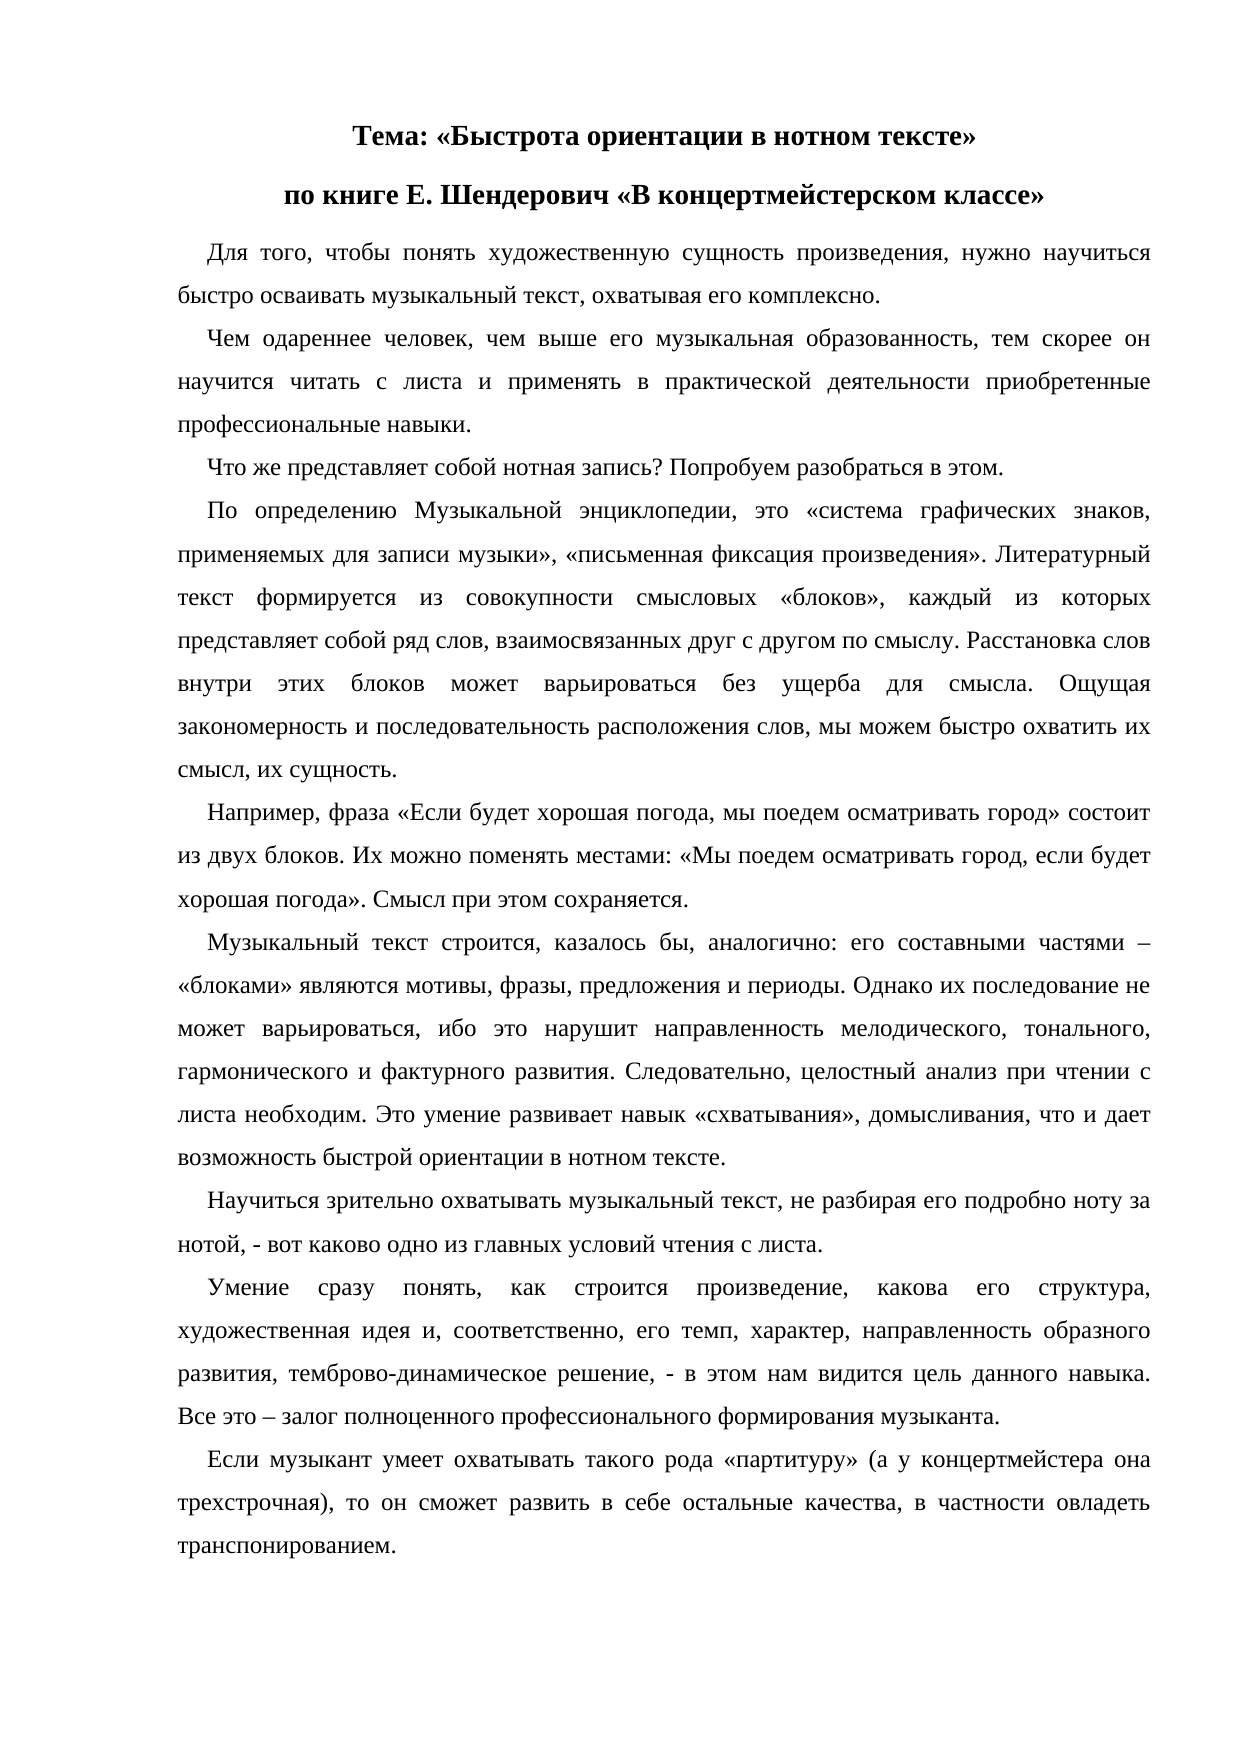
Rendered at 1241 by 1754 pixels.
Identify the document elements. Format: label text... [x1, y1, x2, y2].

text Музыкальный текст строится, казалось бы, аналогично: его составными частями – «блоками» являются мотивы, фразы, предложения и периоды. Однако их последование не может варьироваться, ибо это нарушит направленность мелодического, тонального, гармонического и фактурного развития. Следовательно, целостный анализ при чтении с листа необходим. Это умение развивает навык «схватывания», домысливания, что и дает возможность быстрой ориентации в нотном тексте. [177, 927, 1152, 1171]
text Для того, чтобы понять художественную сущность произведения, нужно научиться быстро осваивать музыкальный текст, охватывая его комплексно. [177, 237, 1152, 309]
text Тема: «Быстрота ориентации в нотном тексте» [177, 118, 1152, 152]
text Например, фраза «Если будет хорошая погода, мы поедем осматривать город» состоит из двух блоков. Их можно поменять местами: «Мы поедем осматривать город, если будет хорошая погода». Смысл при этом сохраняется. [177, 797, 1152, 912]
text Если музыкант умеет охватывать такого рода «партитуру» (а у концертмейстера она трехстрочная), то он сможет развить в себе остальные качества, в частности овладеть транспонированием. [177, 1444, 1152, 1559]
text по книге Е. Шендерович «В концертмейстерском классе» [177, 177, 1152, 211]
text Умение сразу понять, как строится произведение, какова его структура, художественная идея и, соответственно, его темп, характер, направленность образного развития, темброво-динамическое решение, - в этом нам видится цель данного навыка. Все это – залог полноценного профессионального формирования музыканта. [177, 1272, 1152, 1430]
text Что же представляет собой нотная запись? Попробуем разобраться в этом. [177, 452, 1152, 481]
text Чем одареннее человек, чем выше его музыкальная образованность, тем скорее он научится читать с листа и применять в практической деятельности приобретенные профессиональные навыки. [177, 323, 1152, 438]
text По определению Музыкальной энциклопедии, это «система графических знаков, применяемых для записи музыки», «письменная фиксация произведения». Литературный текст формируется из совокупности смысловых «блоков», каждый из которых представляет собой ряд слов, взаимосвязанных друг с другом по смыслу. Расстановка слов внутри этих блоков может варьироваться без ущерба для смысла. Ощущая закономерность и последовательность расположения слов, мы можем быстро охватить их смысл, их сущность. [177, 496, 1152, 783]
text Научиться зрительно охватывать музыкальный текст, не разбирая его подробно ноту за нотой, - вот каково одно из главных условий чтения с листа. [177, 1186, 1152, 1257]
